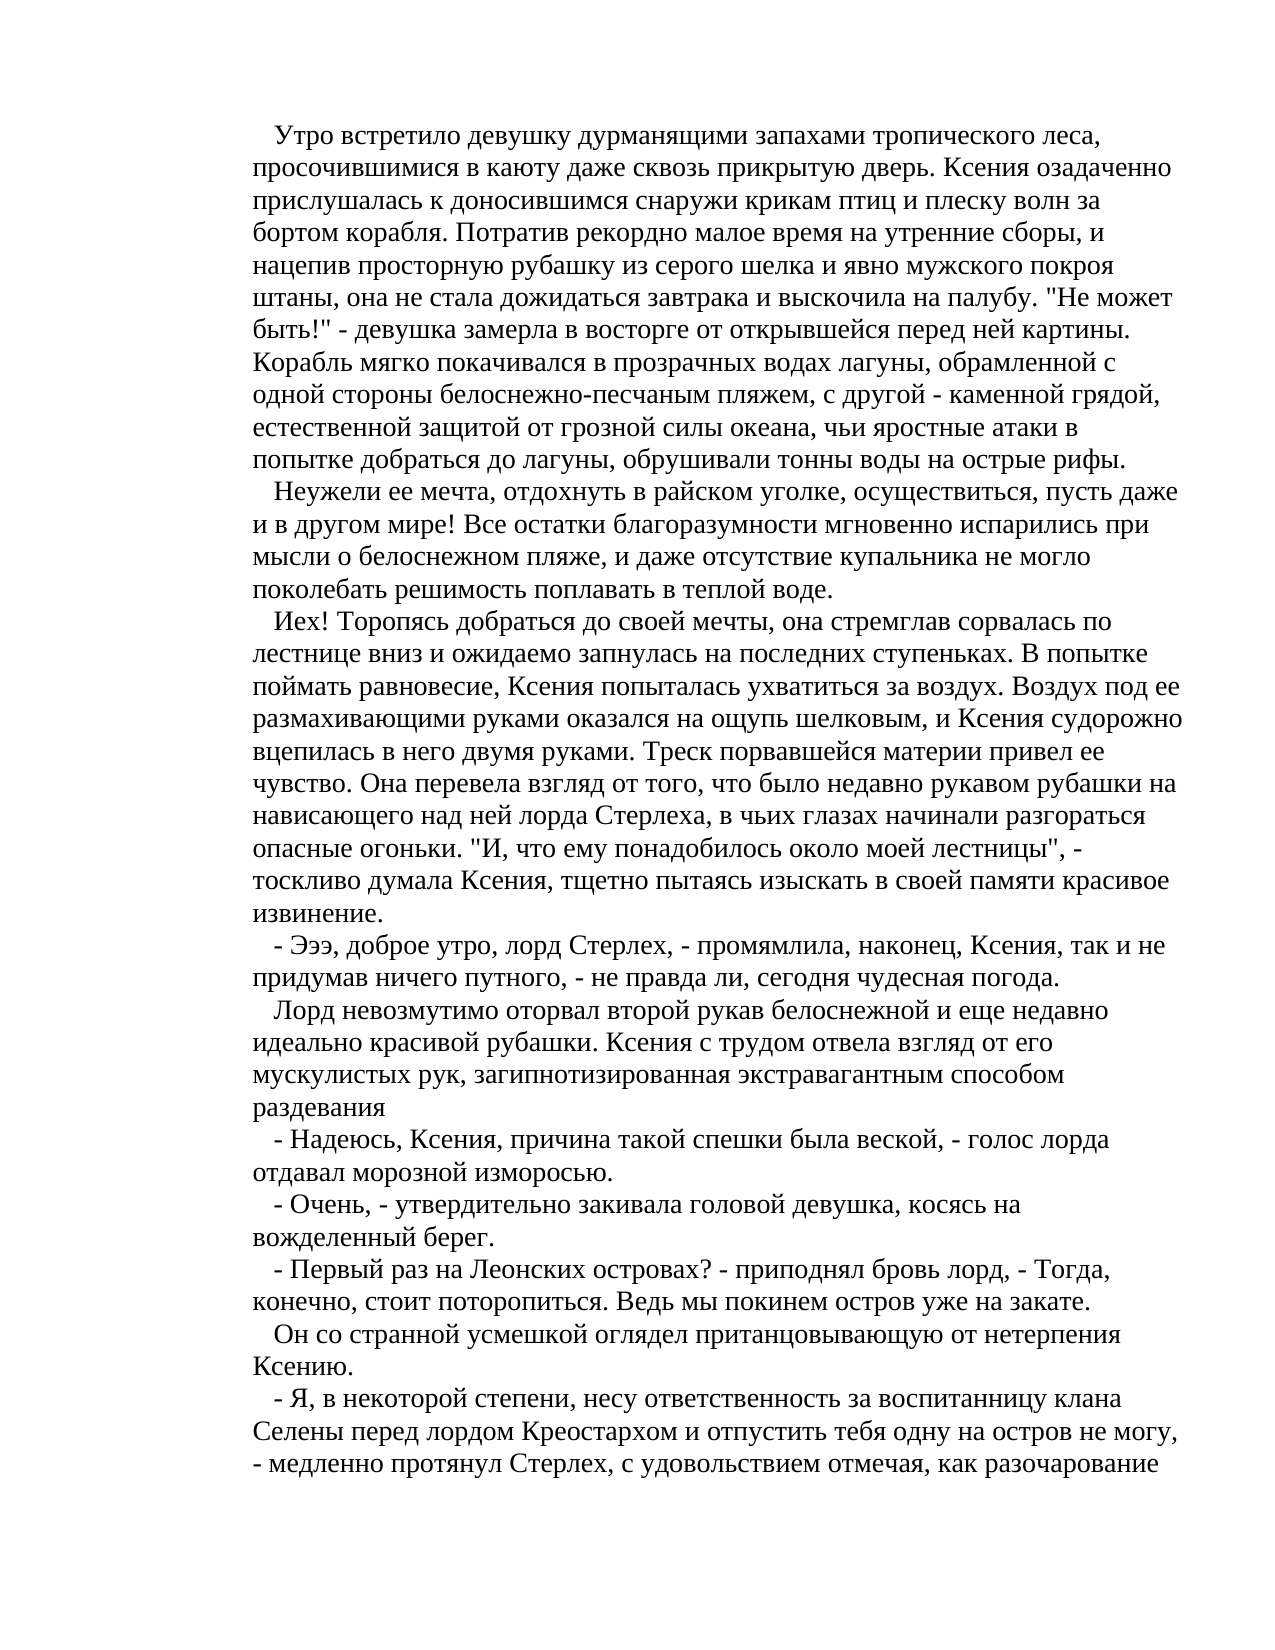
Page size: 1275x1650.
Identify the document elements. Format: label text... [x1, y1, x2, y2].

text Иех! Торопясь добраться до своей мечты, она стремглав сорвалась по лестнице вниз и ожидаемо запнулась на последних ступеньках. В попытке поймать равновесие, Ксения попыталась ухватиться за воздух. Воздух под ее размахивающими руками оказался на ощупь шелковым, и Ксения судорожно вцепилась в него двумя руками. Треск порвавшейся материи привел ее чувство. Она перевела взгляд от того, что было недавно рукавом рубашки на нависающего над ней лорда Стерлеха, в чьих глазах начинали разгораться опасные огоньки. "И, что ему понадобилось около моей лестницы", - тоскливо думала Ксения, тщетно пытаясь изыскать в своей памяти красивое извинение. [252, 604, 1186, 928]
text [252, 1382, 1186, 1479]
text - Очень, - утвердительно закивала головой девушка, косясь на вожделенный берег. [252, 1187, 1186, 1252]
text Лорд невозмутимо оторвал второй рукав белоснежной и еще недавно идеально красивой рубашки. Ксения с трудом отвела взгляд от его мускулистых рук, загипнотизированная экстравагантным способом раздевания [252, 993, 1186, 1122]
text Утро встретило девушку дурманящими запахами тропического леса, просочившимися в каюту даже сквозь прикрытую дверь. Ксения озадаченно прислушалась к доносившимся снаружи крикам птиц и плеску волн за бортом корабля. Потратив рекордно малое время на утренние сборы, и нацепив просторную рубашку из серого шелка и явно мужского покроя штаны, она не стала дожидаться завтрака и выскочила на палубу. "Не может быть!" - девушка замерла в восторге от открывшейся перед ней картины. Корабль мягко покачивался в прозрачных водах лагуны, обрамленной с одной стороны белоснежно-песчаным пляжем, с другой - каменной грядой, естественной защитой от грозной силы океана, чьи яростные атаки в попытке добраться до лагуны, обрушивали тонны воды на острые рифы. [252, 118, 1186, 474]
text Неужели ее мечта, отдохнуть в райском уголке, осуществиться, пусть даже и в другом мире! Все остатки благоразумности мгновенно испарились при мысли о белоснежном пляже, и даже отсутствие купальника не могло поколебать решимость поплавать в теплой воде. [252, 474, 1186, 604]
text - Первый раз на Леонских островах? - приподнял бровь лорд, - Тогда, конечно, стоит поторопиться. Ведь мы покинем остров уже на закате. [252, 1252, 1186, 1317]
text - Надеюсь, Ксения, причина такой спешки была веской, - голос лорда отдавал морозной изморосью. [252, 1122, 1186, 1187]
text - Эээ, доброе утро, лорд Стерлех, - промямлила, наконец, Ксения, так и не придумав ничего путного, - не правда ли, сегодня чудесная погода. [252, 928, 1186, 993]
text Он со странной усмешкой оглядел пританцовывающую от нетерпения Ксению. [252, 1317, 1186, 1382]
